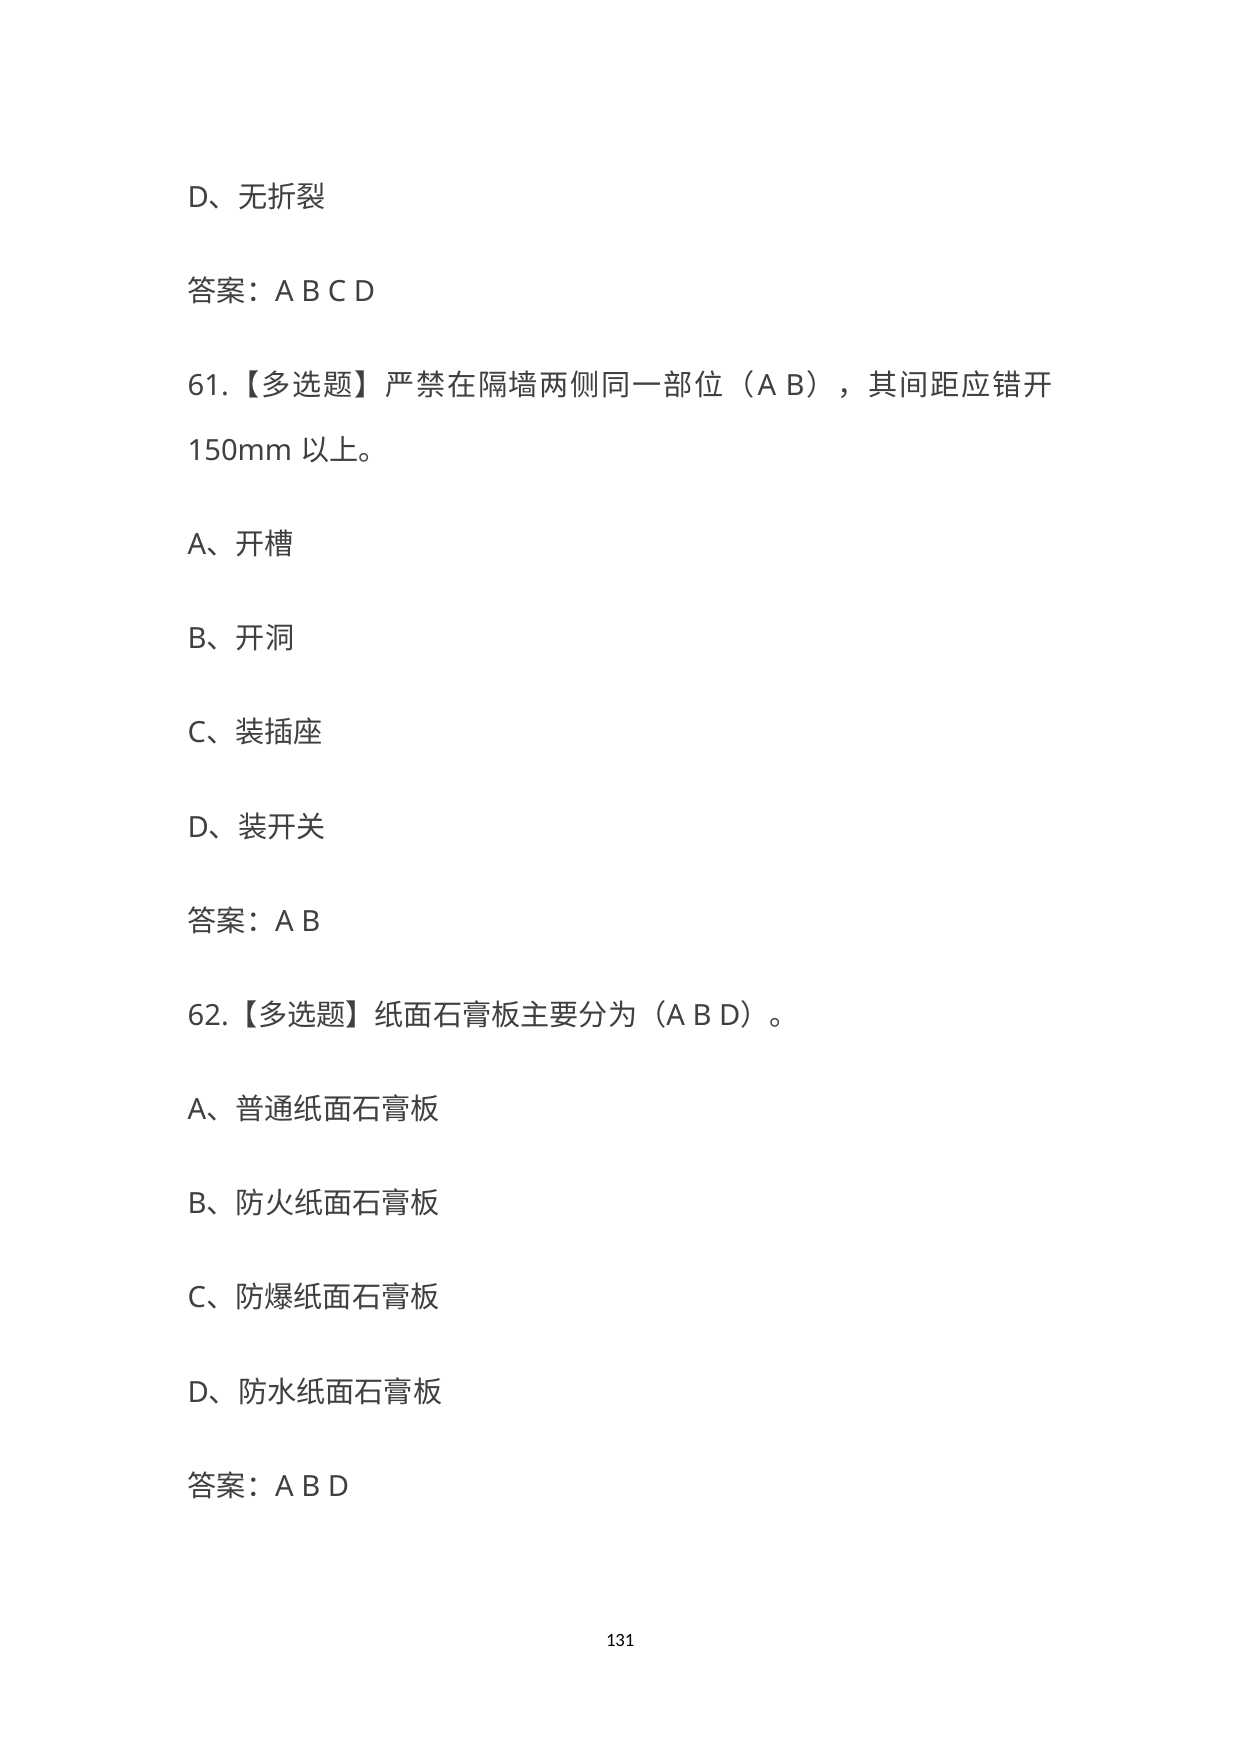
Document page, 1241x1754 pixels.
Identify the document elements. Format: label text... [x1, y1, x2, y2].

text A、普通纸面石膏板 [187, 1074, 1053, 1139]
text 答案：A B [187, 886, 1053, 951]
text B、开洞 [187, 604, 1053, 669]
text 62.【多选题】纸面石膏板主要分为（A B D）。 [187, 980, 1053, 1045]
text D、防水纸面石膏板 [187, 1357, 1053, 1422]
text C、装插座 [187, 698, 1053, 763]
text B、防火纸面石膏板 [187, 1169, 1053, 1234]
text D、装开关 [187, 792, 1053, 857]
text C、防爆纸面石膏板 [187, 1263, 1053, 1328]
text 答案：A B D [187, 1451, 1053, 1516]
text 61.【多选题】严禁在隔墙两侧同一部位（A B），其间距应错开 150mm 以上。 [187, 350, 1053, 480]
text A、开槽 [187, 509, 1053, 574]
text D、无折裂 [187, 162, 1053, 227]
text 答案：A B C D [187, 256, 1053, 321]
